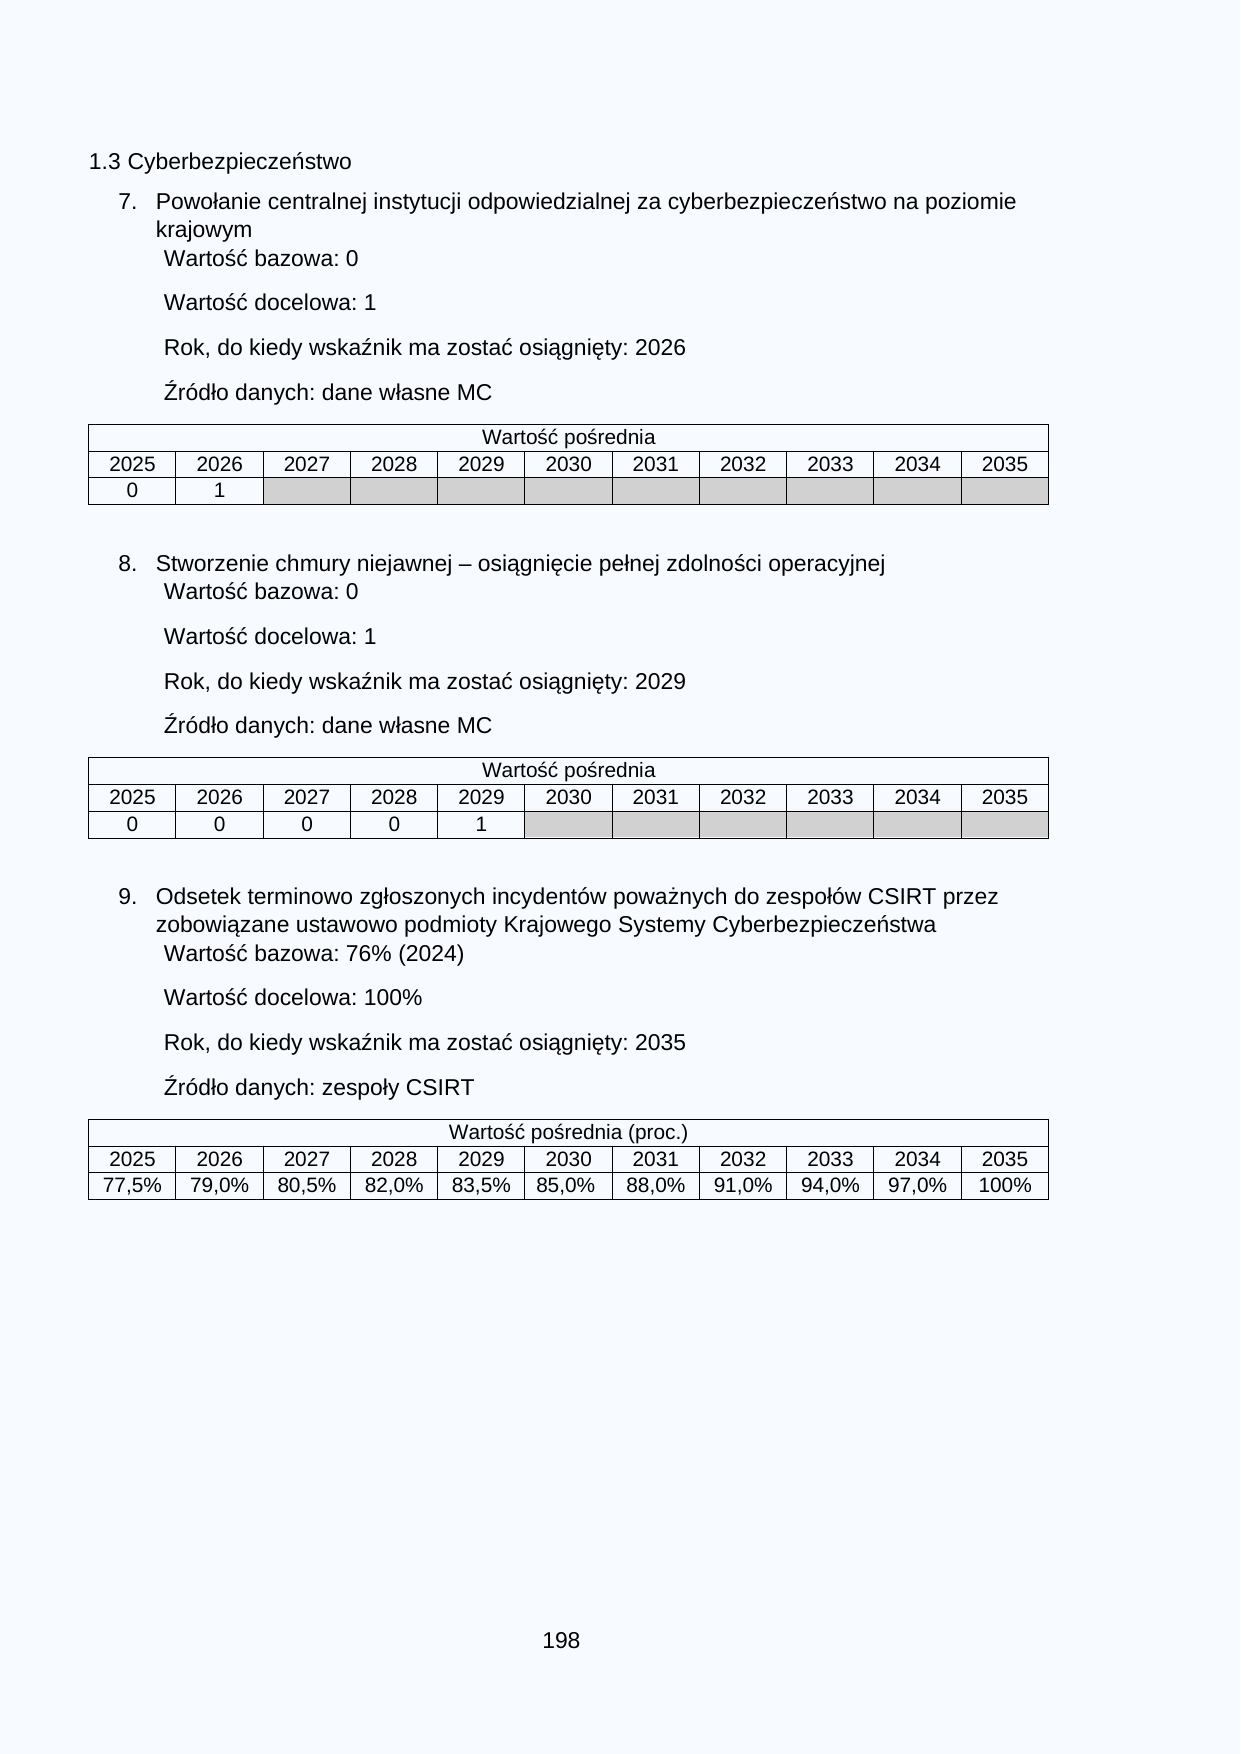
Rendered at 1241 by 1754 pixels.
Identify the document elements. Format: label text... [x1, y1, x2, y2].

table_cell 2030 [525, 452, 612, 477]
table_cell 77,5% [89, 1173, 175, 1199]
table_cell 79,0% [176, 1173, 263, 1199]
table_cell 2027 [264, 452, 350, 477]
text Wartość docelowa: 100% [164, 984, 1033, 1011]
table_cell 2028 [351, 785, 437, 811]
table_cell 1 [176, 478, 263, 504]
table_cell 2035 [962, 1147, 1048, 1172]
table_cell 100% [962, 1173, 1048, 1199]
table_cell 2030 [525, 785, 612, 811]
table_cell 2032 [700, 452, 786, 477]
table_cell 2030 [525, 1147, 612, 1172]
table_cell [700, 812, 786, 837]
table_header Wartość pośrednia (proc.) [89, 1120, 1048, 1146]
table_cell 2034 [874, 452, 961, 477]
table_cell 2025 [89, 785, 175, 811]
table_cell [438, 478, 524, 504]
list Cyberbezpieczeństwo [89, 148, 1033, 174]
table_cell [613, 812, 699, 837]
table_cell [962, 812, 1048, 837]
text Wartość bazowa: 0 [164, 244, 1033, 271]
table_cell 2025 [89, 452, 175, 477]
table_cell 2034 [874, 785, 961, 811]
list Odsetek terminowo zgłoszonych incydentów poważnych do zespołów CSIRT przez zobowiązane ustawowo podmioty Krajowego Systemy Cyberbezpieczeństwa [118, 883, 1033, 938]
table_cell 88,0% [613, 1173, 699, 1199]
table_cell [700, 478, 786, 504]
table_cell 2029 [438, 785, 524, 811]
table_cell 2026 [176, 1147, 263, 1172]
table_cell 2031 [613, 452, 699, 477]
table_cell 2033 [787, 785, 873, 811]
table_cell 2034 [874, 1147, 961, 1172]
table_cell 2027 [264, 1147, 350, 1172]
list Stworzenie chmury niejawnej – osiągnięcie pełnej zdolności operacyjnej [118, 550, 1033, 576]
table_cell 2035 [962, 785, 1048, 811]
table_cell 2031 [613, 785, 699, 811]
text Rok, do kiedy wskaźnik ma zostać osiągnięty: 2029 [164, 668, 1033, 694]
table_cell 2028 [351, 1147, 437, 1172]
table_header Wartość pośrednia [89, 758, 1048, 784]
table_cell 0 [89, 478, 175, 504]
table_cell 80,5% [264, 1173, 350, 1199]
table_cell [874, 478, 961, 504]
table_cell 2031 [613, 1147, 699, 1172]
table_cell 0 [176, 812, 263, 837]
table_cell 85,0% [525, 1173, 612, 1199]
text Wartość bazowa: 0 [164, 578, 1033, 604]
table_cell 2026 [176, 452, 263, 477]
table_cell 2029 [438, 452, 524, 477]
table_cell [962, 478, 1048, 504]
table_cell 2032 [700, 785, 786, 811]
table_cell [264, 478, 350, 504]
table_cell 82,0% [351, 1173, 437, 1199]
text Rok, do kiedy wskaźnik ma zostać osiągnięty: 2026 [164, 334, 1033, 361]
table_cell 2028 [351, 452, 437, 477]
table_cell 94,0% [787, 1173, 873, 1199]
list Powołanie centralnej instytucji odpowiedzialnej za cyberbezpieczeństwo na poziomie krajowym [118, 188, 1033, 243]
text Rok, do kiedy wskaźnik ma zostać osiągnięty: 2035 [164, 1029, 1033, 1056]
table_cell 2032 [700, 1147, 786, 1172]
table_cell 83,5% [438, 1173, 524, 1199]
table_cell 2029 [438, 1147, 524, 1172]
table_cell 0 [351, 812, 437, 837]
table_cell 0 [89, 812, 175, 837]
table_cell 97,0% [874, 1173, 961, 1199]
text Wartość bazowa: 76% (2024) [164, 939, 1033, 966]
table_cell [525, 478, 612, 504]
text Źródło danych: dane własne MC [164, 712, 1033, 739]
table_cell [525, 812, 612, 837]
table_cell [787, 478, 873, 504]
table_cell [351, 478, 437, 504]
text Źródło danych: dane własne MC [164, 379, 1033, 405]
table_cell 1 [438, 812, 524, 837]
text Wartość docelowa: 1 [164, 623, 1033, 649]
table_cell 0 [264, 812, 350, 837]
table_cell 2033 [787, 452, 873, 477]
table_cell 2027 [264, 785, 350, 811]
table_cell 2035 [962, 452, 1048, 477]
table_header Wartość pośrednia [89, 425, 1048, 451]
text Wartość docelowa: 1 [164, 289, 1033, 316]
table_cell [613, 478, 699, 504]
table_cell 2033 [787, 1147, 873, 1172]
table_cell 91,0% [700, 1173, 786, 1199]
text Źródło danych: zespoły CSIRT [164, 1074, 1033, 1100]
table_cell 2026 [176, 785, 263, 811]
table_cell [874, 812, 961, 837]
table_cell 2025 [89, 1147, 175, 1172]
table_cell [787, 812, 873, 837]
